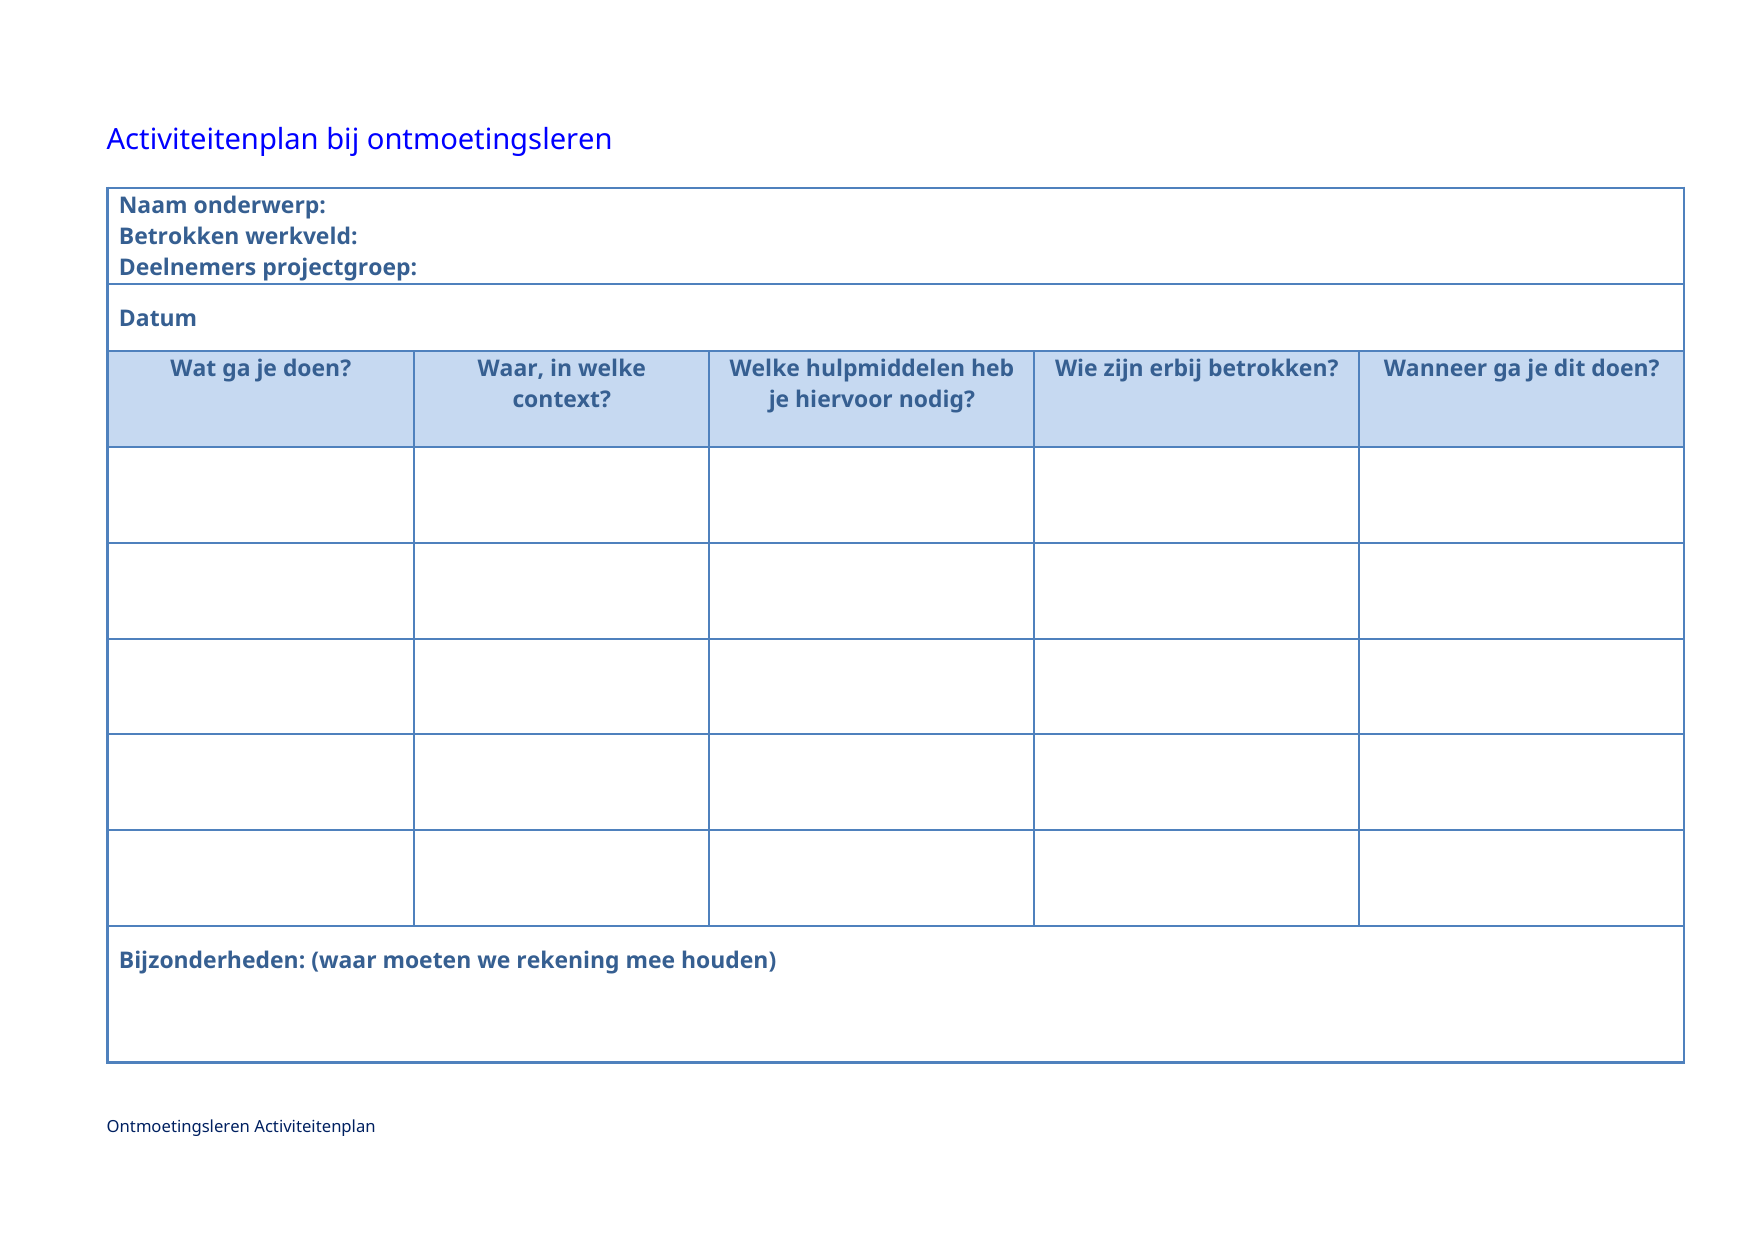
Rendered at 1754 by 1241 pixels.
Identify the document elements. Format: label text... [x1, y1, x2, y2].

table_cell [109, 831, 413, 925]
table_cell [710, 544, 1033, 637]
table_cell Datum [109, 285, 1683, 350]
table_cell [415, 544, 708, 637]
table_cell [710, 448, 1033, 542]
table_cell [1035, 544, 1358, 637]
table_cell Welke hulpmiddelen heb je hiervoor nodig? [710, 352, 1033, 446]
table_cell [710, 831, 1033, 925]
table_cell [1360, 640, 1683, 733]
table_cell [1360, 544, 1683, 637]
table_cell [1035, 448, 1358, 542]
table_header Naam onderwerp: Betrokken werkveld: Deelnemers projectgroep: [109, 189, 1683, 282]
table_cell [710, 640, 1033, 733]
table_cell [109, 448, 413, 542]
table_cell [1360, 448, 1683, 542]
table_cell [415, 448, 708, 542]
text Activiteitenplan bij ontmoetingsleren [106, 118, 1648, 158]
table_cell [710, 735, 1033, 829]
table_cell [109, 544, 413, 637]
table_cell Waar, in welke context? [415, 352, 708, 446]
table_cell [109, 640, 413, 733]
table_cell Wanneer ga je dit doen? [1360, 352, 1683, 446]
table_cell [415, 831, 708, 925]
table_cell Bijzonderheden: (waar moeten we rekening mee houden) [109, 927, 1683, 1061]
table_cell [109, 735, 413, 829]
table_cell [415, 735, 708, 829]
table_cell [415, 640, 708, 733]
table_cell [1360, 831, 1683, 925]
table_cell [1035, 735, 1358, 829]
table_cell Wat ga je doen? [109, 352, 413, 446]
table_cell Wie zijn erbij betrokken? [1035, 352, 1358, 446]
table_cell [1360, 735, 1683, 829]
table_cell [1035, 831, 1358, 925]
table_cell [1035, 640, 1358, 733]
